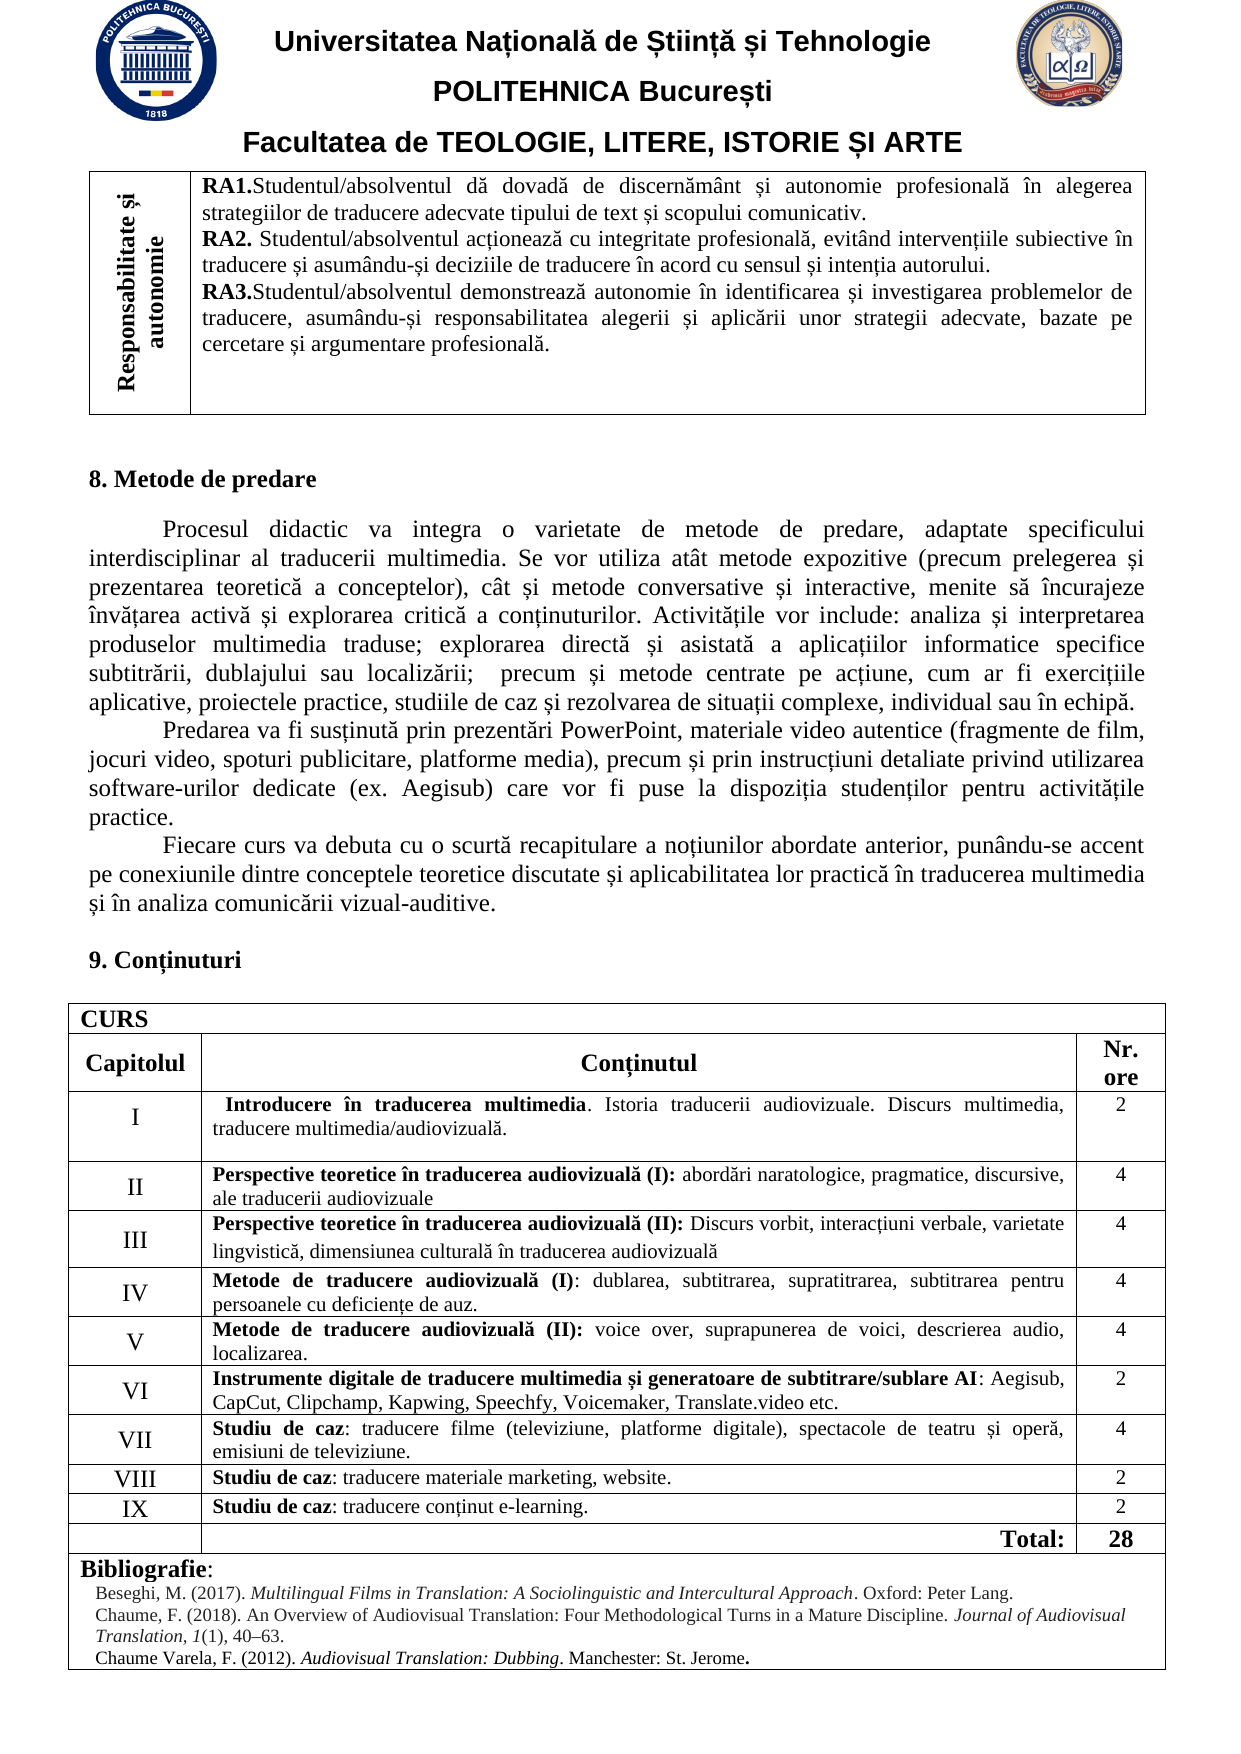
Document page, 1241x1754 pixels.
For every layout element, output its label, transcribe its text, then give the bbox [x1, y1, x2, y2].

table_cell 4 [1077, 1162, 1165, 1210]
table_cell Metode de traducere audiovizuală (I): dublarea, subtitrarea, supratitrarea, subtitrarea pentru persoanele cu deficiențe de auz. [202, 1268, 1076, 1316]
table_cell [69, 1554, 1165, 1668]
table_cell Conținutul [202, 1034, 1076, 1091]
table_cell IX [69, 1494, 201, 1523]
table_cell IV [69, 1268, 201, 1316]
picture [95, 0, 217, 121]
table_cell Metode de traducere audiovizuală (II): voice over, suprapunerea de voici, descrierea audio, localizarea. [202, 1317, 1076, 1365]
table_cell Introducere în traducerea multimedia. Istoria traducerii audiovizuale. Discurs multimedia, traducere multimedia/audiovizuală. [202, 1092, 1076, 1161]
table_cell 2 [1077, 1092, 1165, 1161]
table_cell RA1.Studentul/absolventul dă dovadă de discernământ și autonomie profesională în alegerea strategiilor de traducere adecvate tipului de text și scopului comunicativ. RA2. Studentul/absolventul acționează cu integritate profesională, evitând intervențiile subiective în traducere și asumându-și deciziile de traducere în acord cu sensul și intenția autorului. RA3.Studentul/absolventul demonstrează autonomie în identificarea și investigarea problemelor de traducere, asumându-și responsabilitatea alegerii și aplicării unor strategii adecvate, bazate pe cercetare și argumentare profesională. [191, 172, 1145, 414]
table_cell Studiu de caz: traducere filme (televiziune, platforme digitale), spectacole de teatru și operă, emisiuni de televiziune. [202, 1415, 1076, 1463]
picture [1015, 0, 1123, 107]
table_cell VI [69, 1366, 201, 1414]
table_cell Nr. ore [1077, 1034, 1165, 1091]
text Procesul didactic va integra o varietate de metode de predare, adaptate specificului interdisciplinar al traducerii multimedia. Se vor utiliza atât metode expozitive (precum prelegerea și prezentarea teoretică a conceptelor), cât și metode conversative și interactive, menite să încurajeze învățarea activă și explorarea critică a conținuturilor. Activitățile vor include: analiza și interpretarea produselor multimedia traduse; explorarea directă și asistată a aplicațiilor informatice specifice subtitrării, dublajului sau localizării; precum și metode centrate pe acțiune, cum ar fi exercițiile aplicative, proiectele practice, studiile de caz și rezolvarea de situații complexe, individual sau în echipă. [89, 514, 1146, 715]
table_cell V [69, 1317, 201, 1365]
table_cell Total: [202, 1524, 1076, 1553]
table_cell VIII [69, 1465, 201, 1493]
table_cell Responsabilitate și autonomie [90, 172, 190, 414]
table_cell II [69, 1162, 201, 1210]
text Fiecare curs va debuta cu o scurtă recapitulare a noțiunilor abordate anterior, punându-se accent pe conexiunile dintre conceptele teoretice discutate și aplicabilitatea lor practică în traducerea multimedia și în analiza comunicării vizual-auditive. [89, 830, 1146, 917]
text 8. Metode de predare [89, 464, 1146, 493]
table_cell Capitolul [69, 1034, 201, 1091]
table_cell 4 [1077, 1415, 1165, 1463]
table_header CURS [69, 1004, 1165, 1033]
table_cell Perspective teoretice în traducerea audiovizuală (II): Discurs vorbit, interacțiuni verbale, varietate lingvistică, dimensiunea culturală în traducerea audiovizuală [202, 1211, 1076, 1267]
table_cell I [69, 1092, 201, 1161]
text 9. Conținuturi [89, 945, 1146, 974]
table_cell Studiu de caz: traducere materiale marketing, website. [202, 1465, 1076, 1493]
table_cell 4 [1077, 1211, 1165, 1267]
table_cell 4 [1077, 1317, 1165, 1365]
table_cell [69, 1524, 201, 1553]
table_cell 2 [1077, 1366, 1165, 1414]
table_cell Studiu de caz: traducere conținut e-learning. [202, 1494, 1076, 1523]
text Predarea va fi susținută prin prezentări PowerPoint, materiale video autentice (fragmente de film, jocuri video, spoturi publicitare, platforme media), precum și prin instrucțiuni detaliate privind utilizarea software-urilor dedicate (ex. Aegisub) care vor fi puse la dispoziția studenților pentru activitățile practice. [89, 715, 1146, 830]
table_cell 4 [1077, 1268, 1165, 1316]
table_cell Instrumente digitale de traducere multimedia și generatoare de subtitrare/sublare AI: Aegisub, CapCut, Clipchamp, Kapwing, Speechfy, Voicemaker, Translate.video etc. [202, 1366, 1076, 1414]
table_cell 28 [1077, 1524, 1165, 1553]
table_cell VII [69, 1415, 201, 1463]
table_cell Perspective teoretice în traducerea audiovizuală (I): abordări naratologice, pragmatice, discursive, ale traducerii audiovizuale [202, 1162, 1076, 1210]
table_cell 2 [1077, 1494, 1165, 1523]
table_cell 2 [1077, 1465, 1165, 1493]
table_cell III [69, 1211, 201, 1267]
